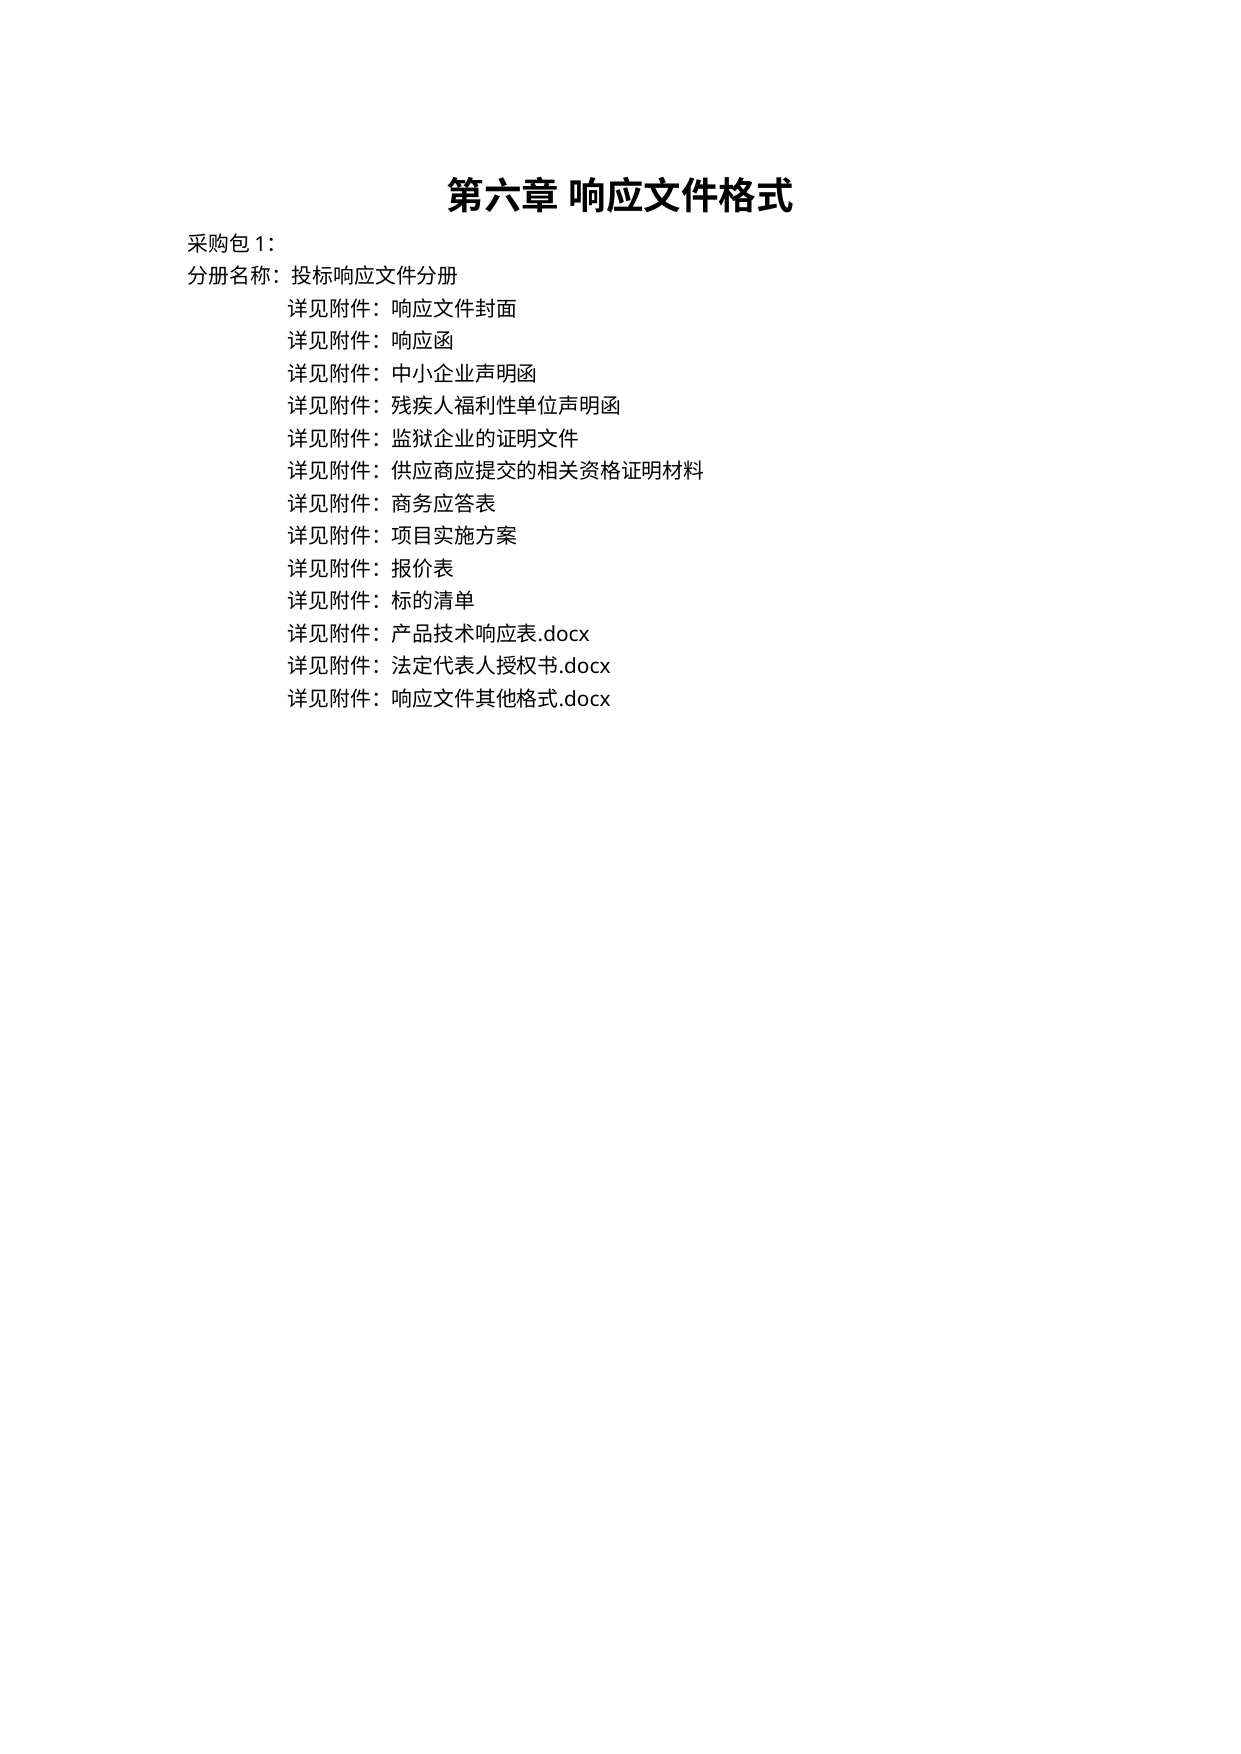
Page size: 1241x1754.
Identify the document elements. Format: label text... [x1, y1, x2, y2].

text 详见附件：响应文件封面 [187, 292, 1053, 324]
text 详见附件：项目实施方案 [187, 519, 1053, 552]
text 详见附件：报价表 [187, 552, 1053, 584]
text 详见附件：标的清单 [187, 584, 1053, 617]
text 采购包1： [187, 227, 1053, 259]
text 第六章 响应文件格式 [187, 162, 1053, 227]
text 详见附件：监狱企业的证明文件 [187, 422, 1053, 454]
text 详见附件：中小企业声明函 [187, 357, 1053, 389]
text 详见附件：响应函 [187, 324, 1053, 357]
text 详见附件：供应商应提交的相关资格证明材料 [187, 454, 1053, 487]
text 详见附件：残疾人福利性单位声明函 [187, 389, 1053, 422]
text 详见附件：法定代表人授权书.docx [187, 649, 1053, 682]
text 分册名称：投标响应文件分册 [187, 259, 1053, 292]
text 详见附件：商务应答表 [187, 487, 1053, 519]
text 详见附件：产品技术响应表.docx [187, 617, 1053, 649]
text 详见附件：响应文件其他格式.docx [187, 682, 1053, 714]
